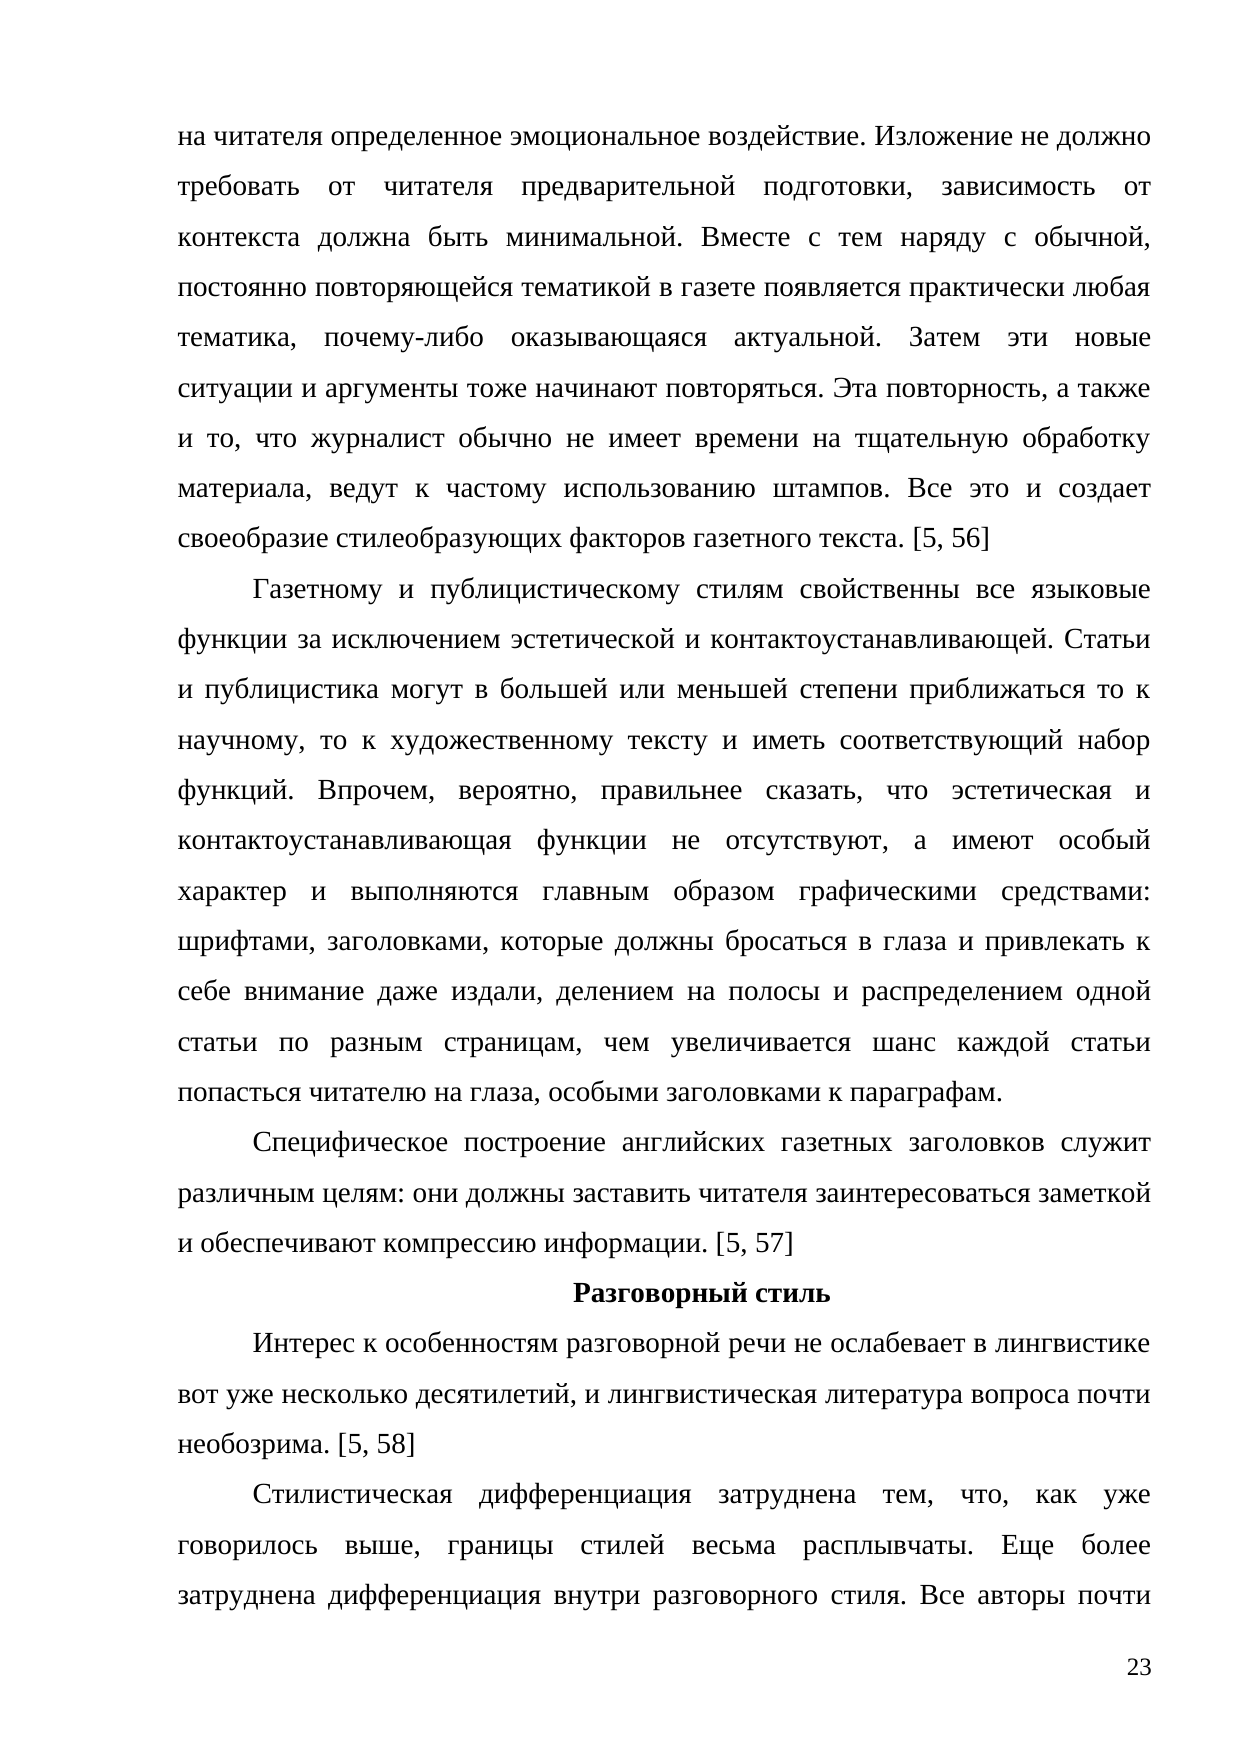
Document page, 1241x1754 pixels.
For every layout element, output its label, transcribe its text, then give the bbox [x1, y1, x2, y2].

text Интерес к особенностям разговорной речи не ослабевает в лингвистике вот уже несколько десятилетий, и лингвистическая литература вопроса почти необозрима. [5, 58] [177, 1326, 1152, 1460]
text Специфическое построение английских газетных заголовков служит различным целям: они должны заставить читателя заинтересоваться заметкой и обеспечивают компрессию информации. [5, 57] [177, 1124, 1152, 1258]
text Разговорный стиль [177, 1275, 1152, 1309]
text Газетному и публицистическому стилям свойственны все языковые функции за исключением эстетической и контактоустанавливающей. Статьи и публицистика могут в большей или меньшей степени приближаться то к научному, то к художественному тексту и иметь соответствующий набор функций. Впрочем, вероятно, правильнее сказать, что эстетическая и контактоустанавливающая функции не отсутствуют, а имеют особый характер и выполняются главным образом графическими средствами: шрифтами, заголовками, которые должны бросаться в глаза и привлекать к себе внимание даже издали, делением на полосы и распределением одной статьи по разным страницам, чем увеличивается шанс каждой статьи попасться читателю на глаза, особыми заголовками к параграфам. [177, 571, 1152, 1108]
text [177, 1477, 1152, 1611]
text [177, 118, 1152, 554]
